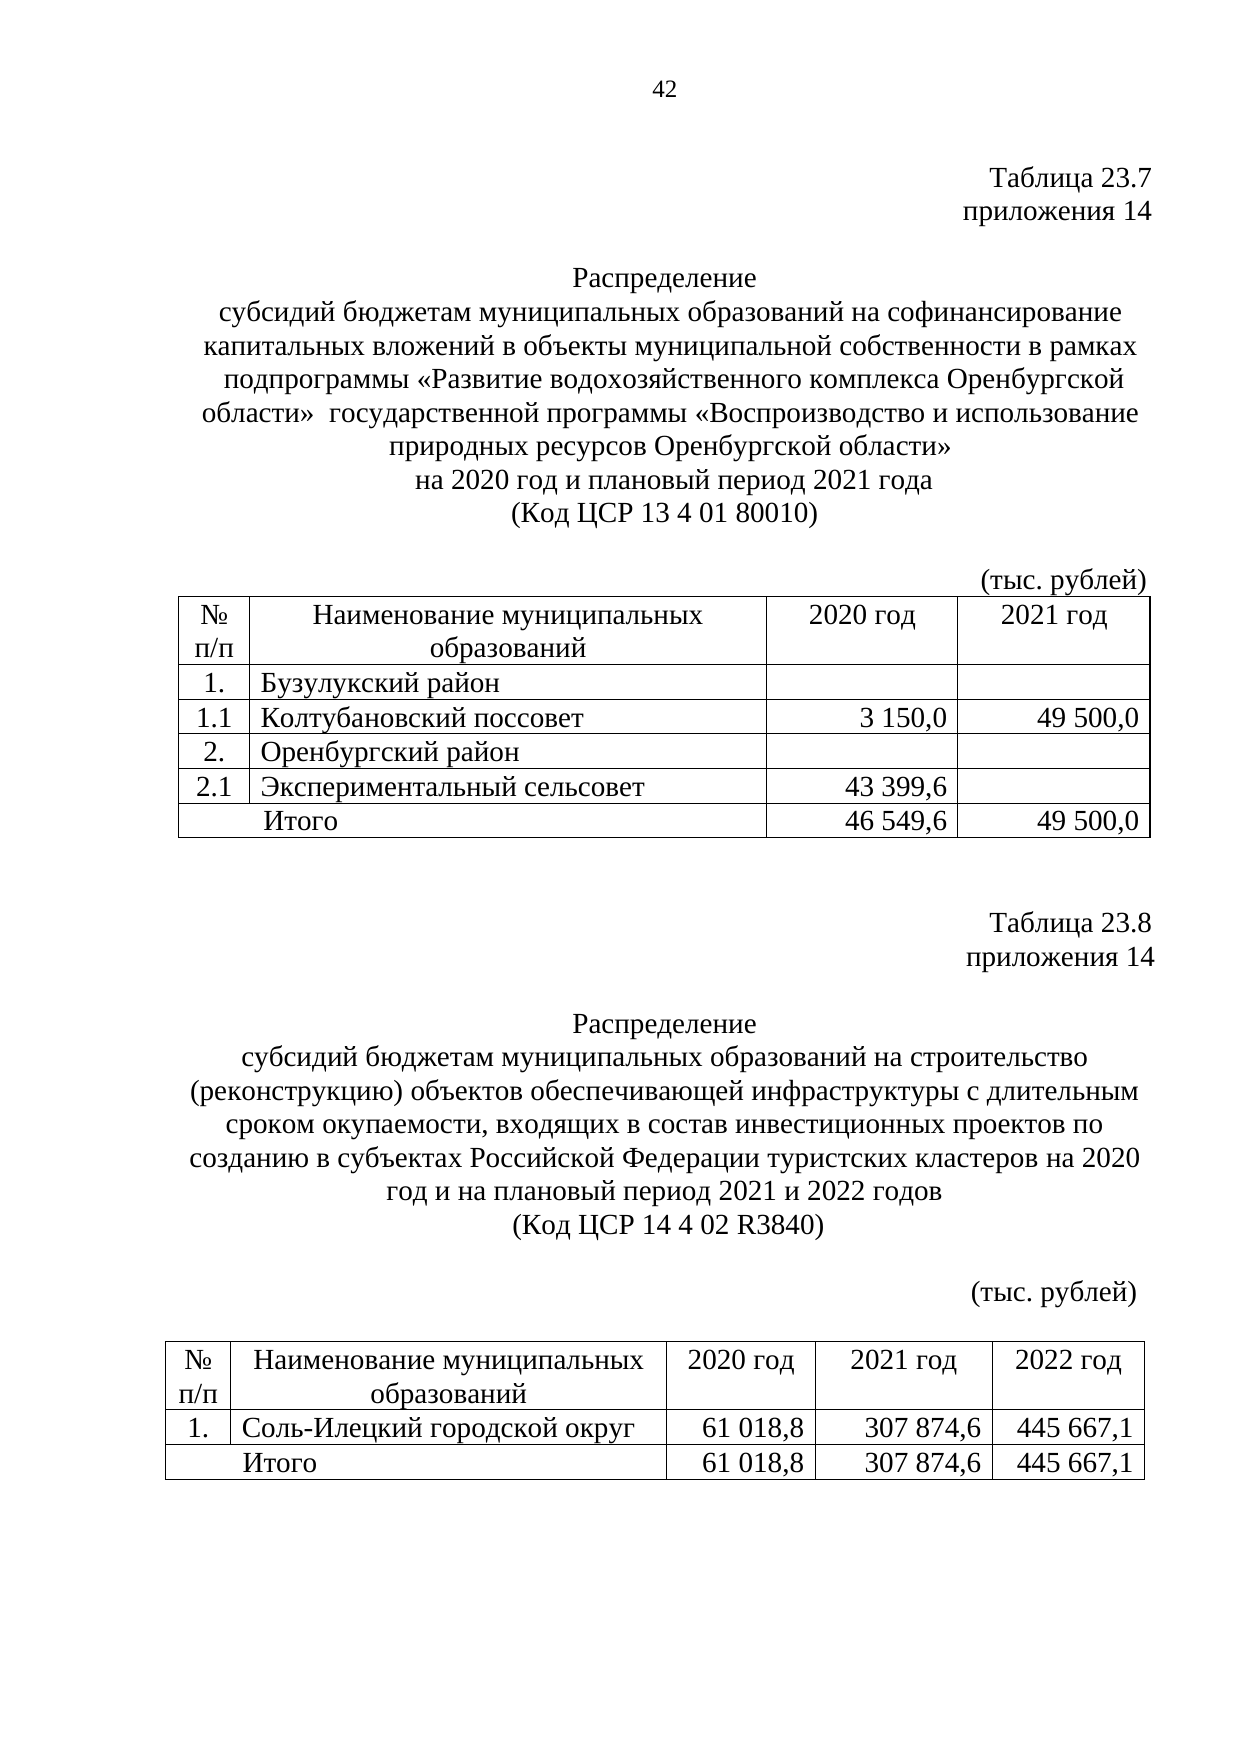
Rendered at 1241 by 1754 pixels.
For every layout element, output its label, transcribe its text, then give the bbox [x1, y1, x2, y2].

text субсидий бюджетам муниципальных образований на cтроительство (реконструкцию) объектов обеспечивающей инфраструктуры с длительным сроком окупаемости, входящих в состав инвестиционных проектов по созданию в субъектах Российской Федерации туристских кластеров на 2020 год и на плановый период 2021 и 2022 годов [177, 1039, 1152, 1207]
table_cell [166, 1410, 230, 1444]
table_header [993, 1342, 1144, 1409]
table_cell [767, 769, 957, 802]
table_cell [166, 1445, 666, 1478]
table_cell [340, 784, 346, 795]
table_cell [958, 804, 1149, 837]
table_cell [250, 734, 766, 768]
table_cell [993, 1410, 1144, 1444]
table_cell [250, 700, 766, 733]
text Таблица 23.7 [177, 160, 1152, 193]
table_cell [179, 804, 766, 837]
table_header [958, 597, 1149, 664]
text приложения 14 [177, 193, 1152, 227]
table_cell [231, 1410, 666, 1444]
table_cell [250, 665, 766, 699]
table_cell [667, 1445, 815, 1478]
text приложения 14 [915, 939, 1167, 972]
text (тыс. рублей) [915, 562, 1152, 596]
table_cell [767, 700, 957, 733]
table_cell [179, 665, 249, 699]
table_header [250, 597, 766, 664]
list субсидий бюджетам муниципальных образований на софинансирование капитальных вложений в объекты муниципальной собственности в рамках [177, 294, 1163, 361]
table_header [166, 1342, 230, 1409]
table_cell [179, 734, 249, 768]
text (Код ЦСР 14 4 02 R3840) [177, 1207, 1152, 1241]
list подпрограммы «Развитие водохозяйственного комплекса Оренбургской [177, 361, 1163, 395]
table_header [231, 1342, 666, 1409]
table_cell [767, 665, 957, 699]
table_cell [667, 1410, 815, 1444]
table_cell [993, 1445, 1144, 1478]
text (Код ЦСР 13 4 01 80010) [177, 495, 1152, 529]
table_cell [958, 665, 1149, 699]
text (тыс. рублей) [177, 1274, 1137, 1308]
text Таблица 23.8 [723, 905, 1152, 939]
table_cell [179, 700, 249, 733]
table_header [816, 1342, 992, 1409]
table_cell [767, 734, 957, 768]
text Распределение [177, 261, 1152, 294]
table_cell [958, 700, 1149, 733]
list на 2020 год и плановый период 2021 года [177, 462, 1163, 495]
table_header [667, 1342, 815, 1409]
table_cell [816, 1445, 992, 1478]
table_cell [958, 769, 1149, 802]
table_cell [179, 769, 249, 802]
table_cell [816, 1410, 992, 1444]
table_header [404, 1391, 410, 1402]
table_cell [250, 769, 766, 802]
list области» государственной программы «Воспроизводство и использование природных ресурсов Оренбургской области» [177, 395, 1163, 462]
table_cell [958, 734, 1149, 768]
text Распределение [177, 1006, 1152, 1039]
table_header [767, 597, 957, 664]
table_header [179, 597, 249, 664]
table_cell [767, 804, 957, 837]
